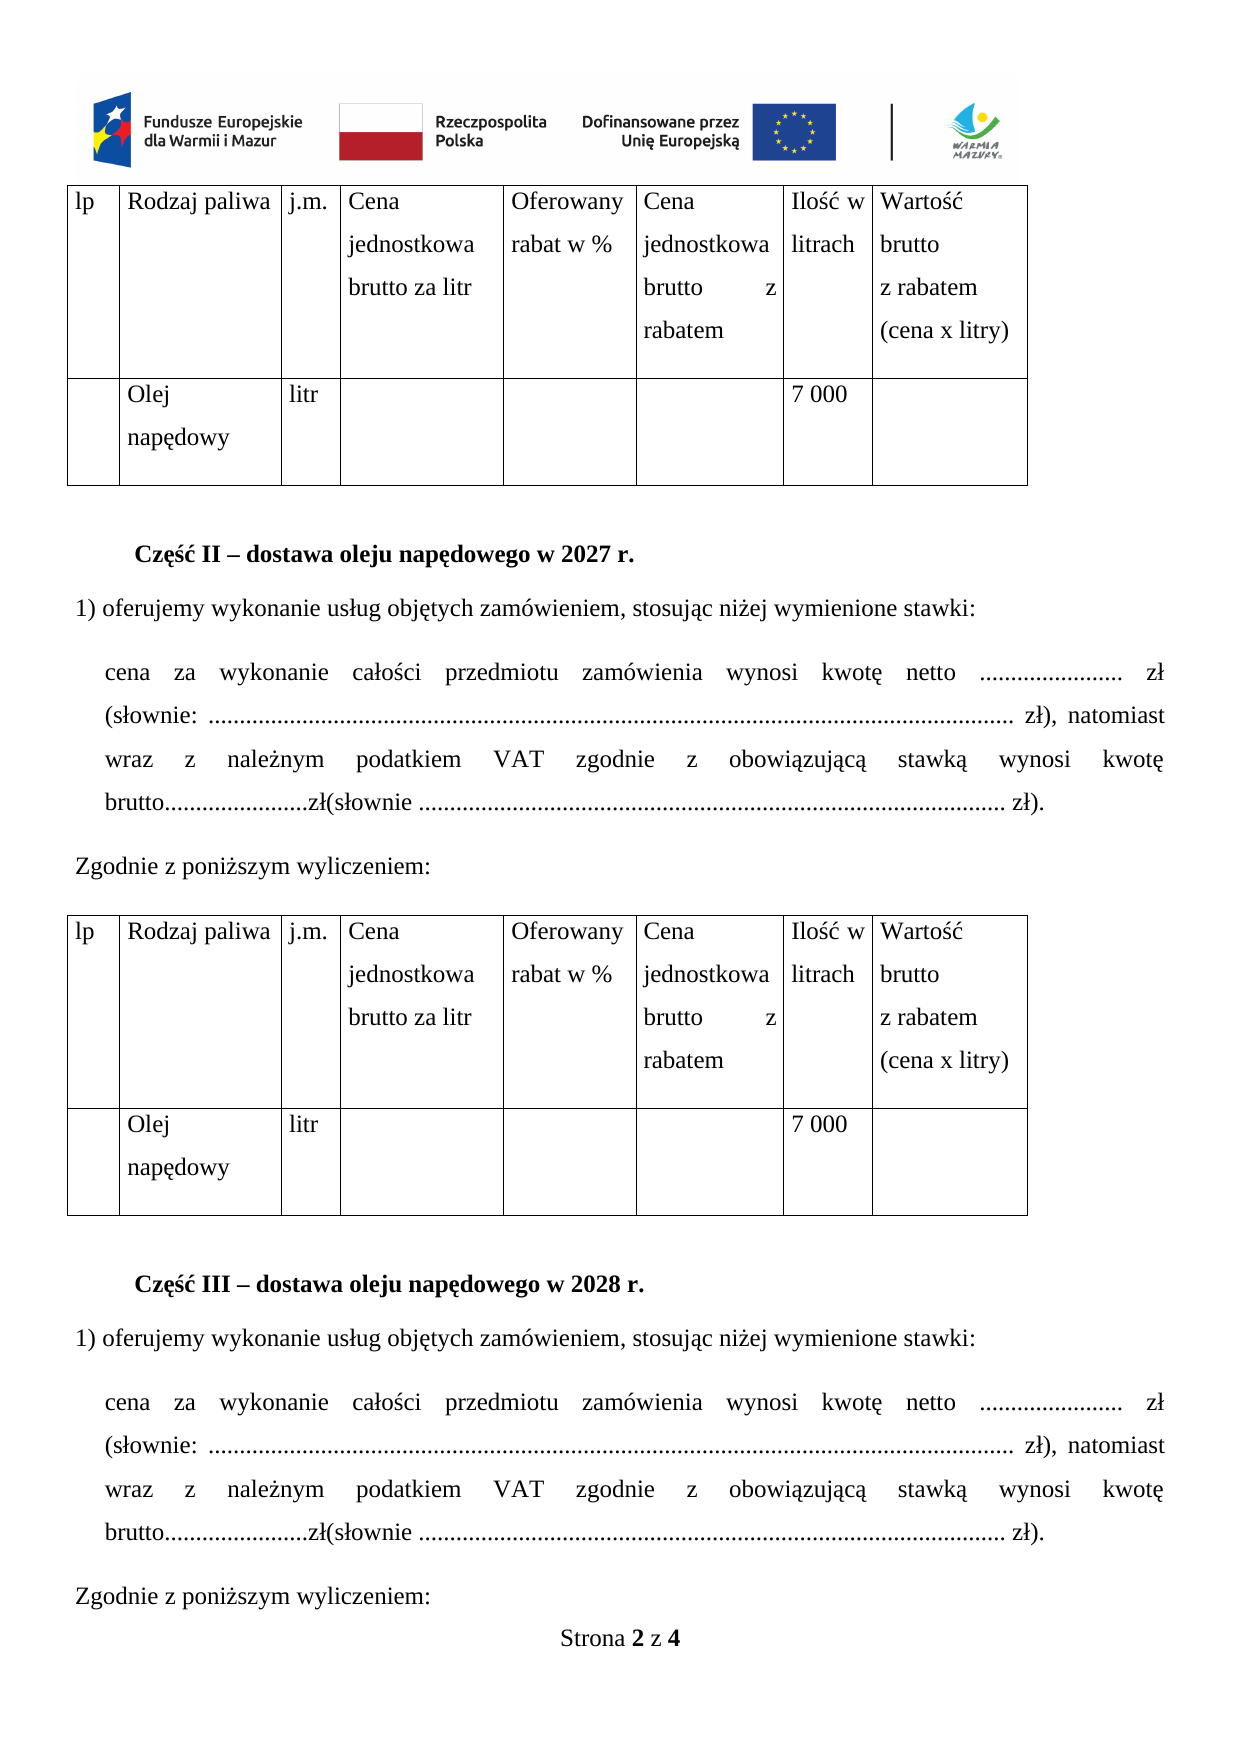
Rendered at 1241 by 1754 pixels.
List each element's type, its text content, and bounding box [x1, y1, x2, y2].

table_header j.m. [282, 916, 340, 1108]
table_header Cena jednostkowa brutto z rabatem [637, 186, 783, 378]
table_cell [873, 379, 1027, 485]
table_header Rodzaj paliwa [120, 916, 281, 1108]
table_header Ilość w litrach [784, 186, 872, 378]
table_cell 7 000 [784, 379, 872, 485]
table_cell Olej napędowy [120, 1109, 281, 1215]
table_cell [68, 379, 119, 485]
table_cell [341, 1109, 503, 1215]
text Część II – dostawa oleju napędowego w 2027 r. [104, 539, 1165, 568]
table_header Oferowany rabat w % [504, 916, 636, 1108]
table_cell [68, 1109, 119, 1215]
table_cell [637, 379, 783, 485]
table_cell [341, 379, 503, 485]
table_header Cena jednostkowa brutto z rabatem [637, 916, 783, 1108]
text 1) oferujemy wykonanie usług objętych zamówieniem, stosując niżej wymienione stawki: [75, 1323, 1165, 1352]
table_header lp [68, 916, 119, 1108]
text cena za wykonanie całości przedmiotu zamówienia wynosi kwotę netto ....................... zł (słownie: ................................................................................................................................. zł), natomiast wraz z należnym podatkiem VAT zgodnie z obowiązującą stawką wynosi kwotę brutto.......................zł(słownie .............................................................................................. zł). [75, 657, 1165, 816]
table_cell litr [282, 379, 340, 485]
text Część III – dostawa oleju napędowego w 2028 r. [104, 1269, 1165, 1298]
text Zgodnie z poniższym wyliczeniem: [75, 1581, 1165, 1609]
table_cell Olej napędowy [120, 379, 281, 485]
table_header Wartość brutto z rabatem (cena x litry) [873, 916, 1027, 1108]
table_header Cena jednostkowa brutto za litr [341, 186, 503, 378]
text 1) oferujemy wykonanie usług objętych zamówieniem, stosując niżej wymienione stawki: [75, 593, 1165, 622]
table_header j.m. [282, 186, 340, 378]
table_cell [637, 1109, 783, 1215]
table_cell [873, 1109, 1027, 1215]
text cena za wykonanie całości przedmiotu zamówienia wynosi kwotę netto ....................... zł (słownie: ................................................................................................................................. zł), natomiast wraz z należnym podatkiem VAT zgodnie z obowiązującą stawką wynosi kwotę brutto.......................zł(słownie .............................................................................................. zł). [75, 1387, 1165, 1546]
text Zgodnie z poniższym wyliczeniem: [75, 851, 1165, 879]
table_cell [504, 379, 636, 485]
table_cell 7 000 [784, 1109, 872, 1215]
table_cell litr [282, 1109, 340, 1215]
table_header Rodzaj paliwa [120, 186, 281, 378]
table_header Wartość brutto z rabatem (cena x litry) [873, 186, 1027, 378]
table_header lp [68, 186, 119, 378]
table_header Oferowany rabat w % [504, 186, 636, 378]
table_header Cena jednostkowa brutto za litr [341, 916, 503, 1108]
table_cell [504, 1109, 636, 1215]
table_header Ilość w litrach [784, 916, 872, 1108]
